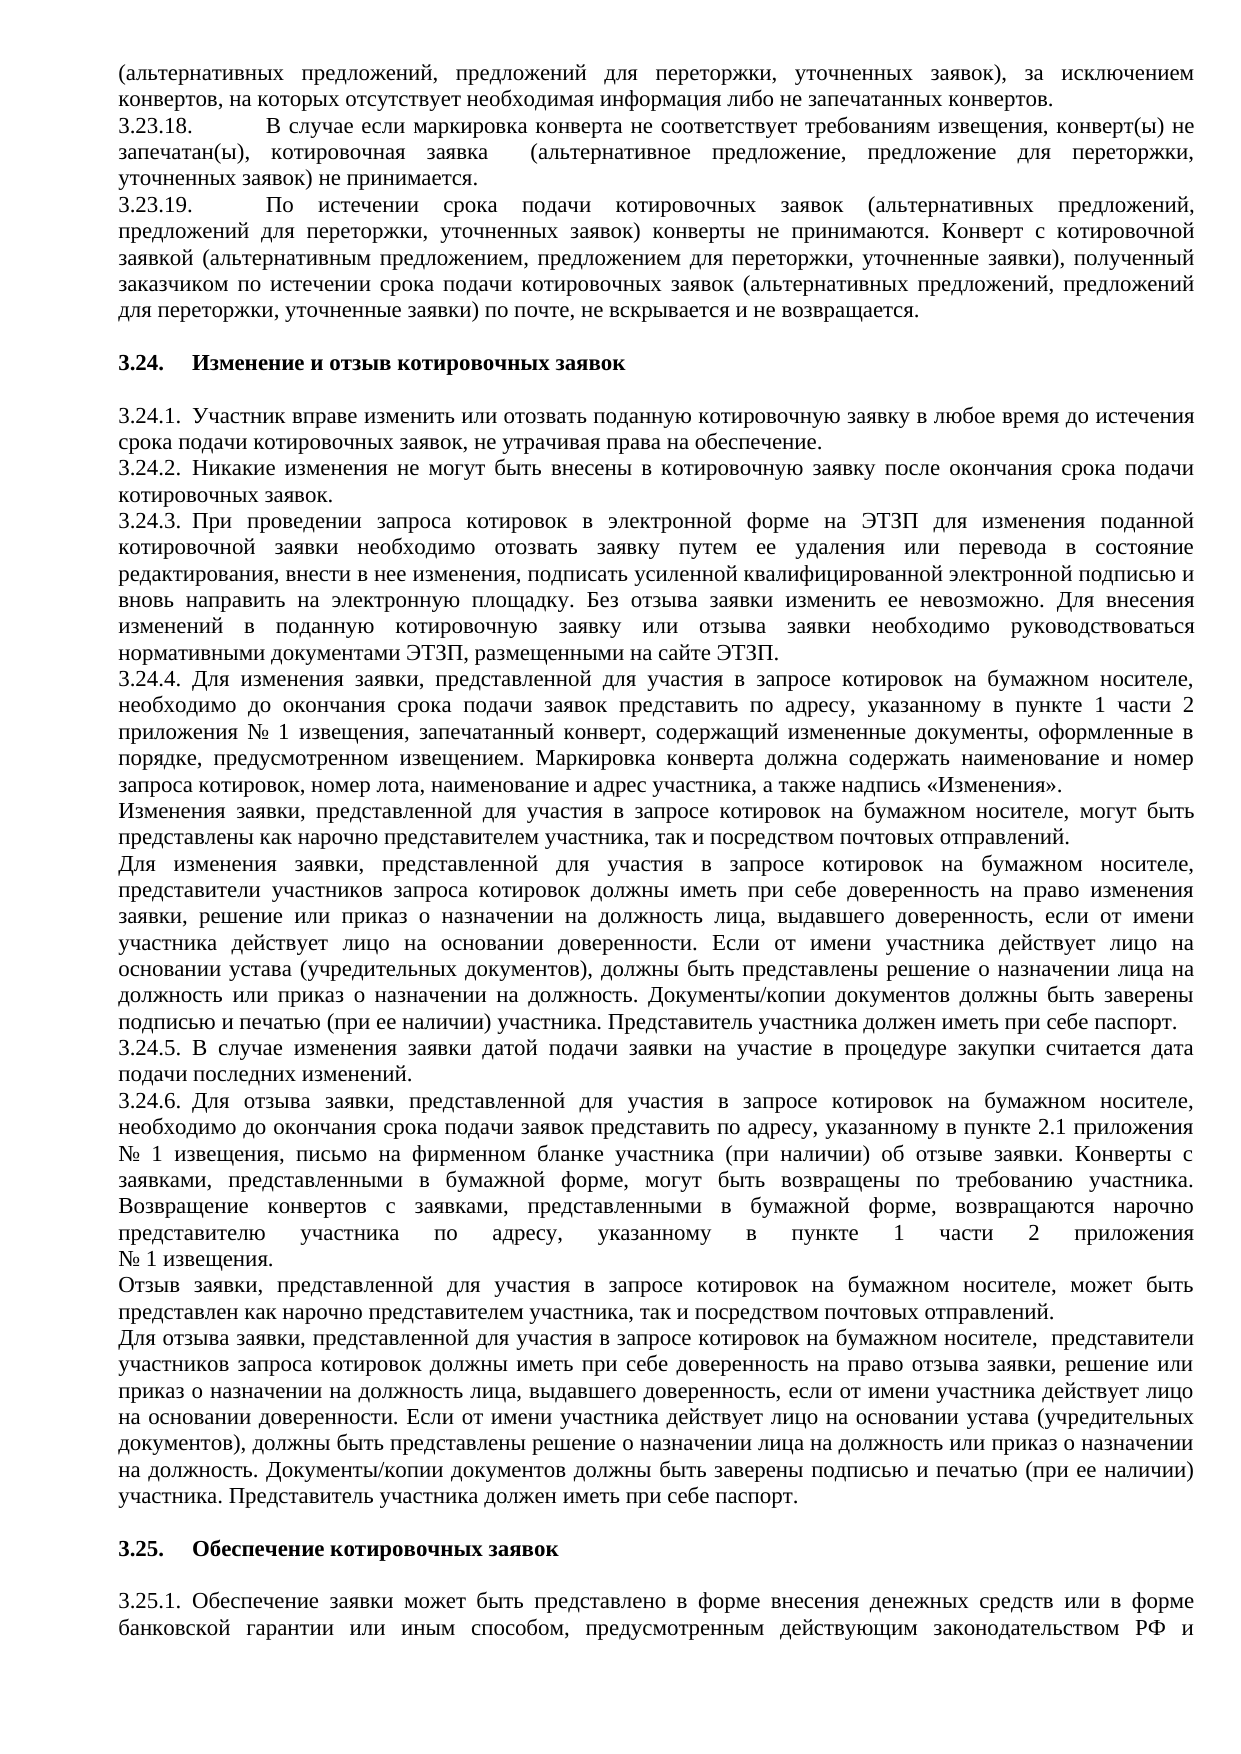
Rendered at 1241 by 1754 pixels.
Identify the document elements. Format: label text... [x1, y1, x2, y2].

list В случае изменения заявки датой подачи заявки на участие в процедуре закупки считается дата подачи последних изменений. [118, 1034, 1196, 1087]
list Обеспечение котировочных заявок [118, 1535, 1196, 1561]
text Изменения заявки, представленной для участия в запросе котировок на бумажном носителе, могут быть представлены как нарочно представителем участника, так и посредством почтовых отправлений. [118, 797, 1196, 850]
list Изменение и отзыв котировочных заявок [118, 349, 1196, 375]
list Никакие изменения не могут быть внесены в котировочную заявку после окончания срока подачи котировочных заявок. [118, 454, 1196, 507]
text Отзыв заявки, представленной для участия в запросе котировок на бумажном носителе, может быть представлен как нарочно представителем участника, так и посредством почтовых отправлений. [118, 1271, 1196, 1324]
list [118, 59, 1196, 112]
list Участник вправе изменить или отозвать поданную котировочную заявку в любое время до истечения срока подачи котировочных заявок, не утрачивая права на обеспечение. [118, 402, 1196, 454]
text Для изменения заявки, представленной для участия в запросе котировок на бумажном носителе, представители участников запроса котировок должны иметь при себе доверенность на право изменения заявки, решение или приказ о назначении на должность лица, выдавшего доверенность, если от имени участника действует лицо на основании доверенности. Если от имени участника действует лицо на основании устава (учредительных документов), должны быть представлены решение о назначении лица на должность или приказ о назначении на должность. Документы/копии документов должны быть заверены подписью и печатью (при ее наличии) участника. Представитель участника должен иметь при себе паспорт. [118, 850, 1196, 1034]
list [118, 1588, 1196, 1640]
list По истечении срока подачи котировочных заявок (альтернативных предложений, предложений для переторжки, уточненных заявок) конверты не принимаются. Конверт с котировочной заявкой (альтернативным предложением, предложением для переторжки, уточненные заявки), полученный заказчиком по истечении срока подачи котировочных заявок (альтернативных предложений, предложений для переторжки, уточненные заявки) по почте, не вскрывается и не возвращается. [118, 191, 1196, 323]
list Для отзыва заявки, представленной для участия в запросе котировок на бумажном носителе, необходимо до окончания срока подачи заявок представить по адресу, указанному в пункте 2.1 приложения № 1 извещения, письмо на фирменном бланке участника (при наличии) об отзыве заявки. Конверты с заявками, представленными в бумажной форме, могут быть возвращены по требованию участника. Возвращение конвертов с заявками, представленными в бумажной форме, возвращаются нарочно представителю участника по адресу, указанному в пункте 1 части 2 приложения № 1 извещения. [118, 1087, 1196, 1271]
text Для отзыва заявки, представленной для участия в запросе котировок на бумажном носителе, представители участников запроса котировок должны иметь при себе доверенность на право отзыва заявки, решение или приказ о назначении на должность лица, выдавшего доверенность, если от имени участника действует лицо на основании доверенности. Если от имени участника действует лицо на основании устава (учредительных документов), должны быть представлены решение о назначении лица на должность или приказ о назначении на должность. Документы/копии документов должны быть заверены подписью и печатью (при ее наличии) участника. Представитель участника должен иметь при себе паспорт. [118, 1324, 1196, 1508]
list Для изменения заявки, представленной для участия в запросе котировок на бумажном носителе, необходимо до окончания срока подачи заявок представить по адресу, указанному в пункте 1 части 2 приложения № 1 извещения, запечатанный конверт, содержащий измененные документы, оформленные в порядке, предусмотренном извещением. Маркировка конверта должна содержать наименование и номер запроса котировок, номер лота, наименование и адрес участника, а также надпись «Изменения». [118, 665, 1196, 797]
list При проведении запроса котировок в электронной форме на ЭТЗП для изменения поданной котировочной заявки необходимо отозвать заявку путем ее удаления или перевода в состояние редактирования, внести в нее изменения, подписать усиленной квалифицированной электронной подписью и вновь направить на электронную площадку. Без отзыва заявки изменить ее невозможно. Для внесения изменений в поданную котировочную заявку или отзыва заявки необходимо руководствоваться нормативными документами ЭТЗП, размещенными на сайте ЭТЗП. [118, 507, 1196, 665]
list В случае если маркировка конверта не соответствует требованиям извещения, конверт(ы) не запечатан(ы), котировочная заявка (альтернативное предложение, предложение для переторжки, уточненных заявок) не принимается. [118, 112, 1196, 191]
